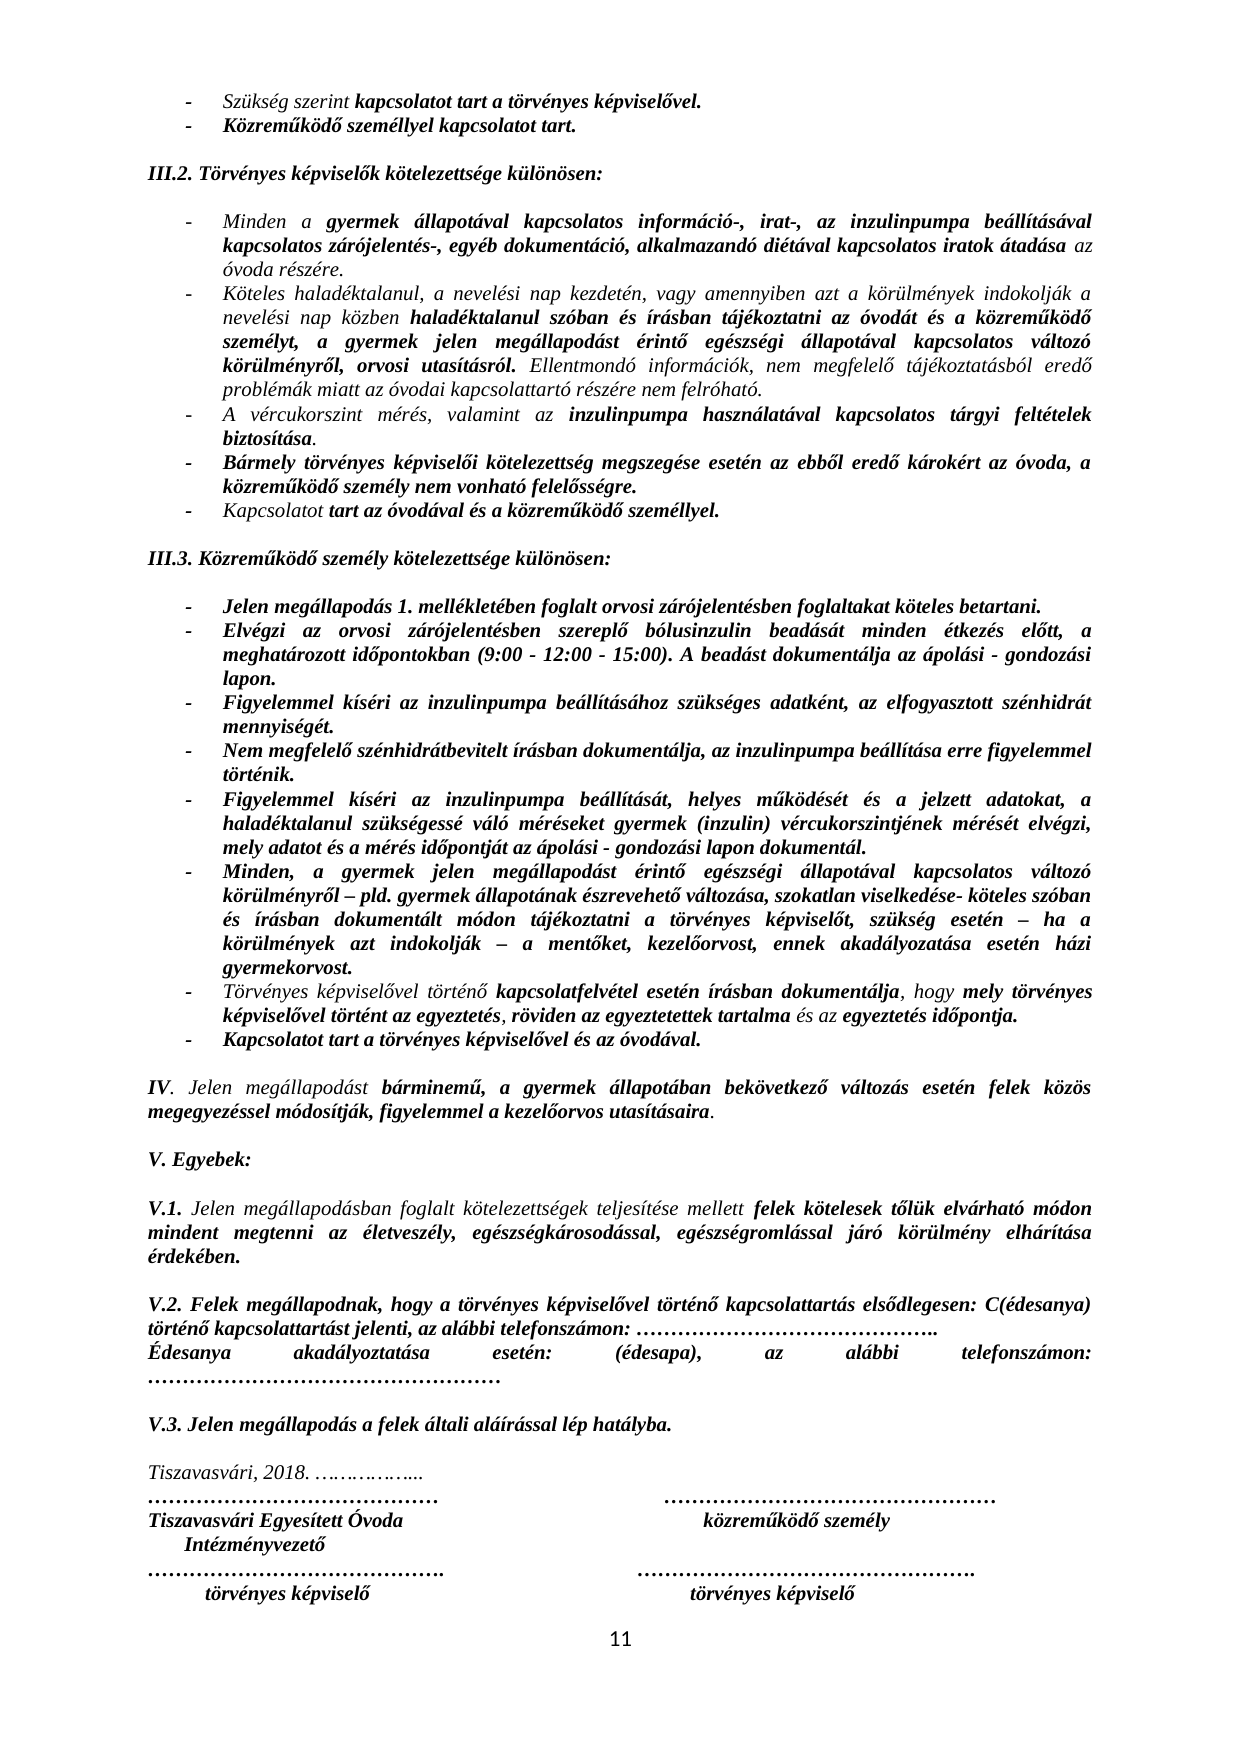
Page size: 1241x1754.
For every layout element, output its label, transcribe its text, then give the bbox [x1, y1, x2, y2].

text III.3. Közreműködő személy kötelezettsége különösen: [148, 546, 1093, 570]
list Nem megfelelő szénhidrátbevitelt írásban dokumentálja, az inzulinpumpa beállítása erre figyelemmel történik. [185, 738, 1093, 786]
text törvényes képviselő törvényes képviselő [148, 1581, 1093, 1604]
list Jelen megállapodás 1. mellékletében foglalt orvosi zárójelentésben foglaltakat köteles betartani. [185, 594, 1093, 618]
list Figyelemmel kíséri az inzulinpumpa beállítását, helyes működését és a jelzett adatokat, a haladéktalanul szükségessé váló méréseket gyermek (inzulin) vércukorszintjének mérését elvégzi, mely adatot és a mérés időpontját az ápolási - gondozási lapon dokumentál. [185, 786, 1093, 859]
text V.2. Felek megállapodnak, hogy a törvényes képviselővel történő kapcsolattartás elsődlegesen: C(édesanya) történő kapcsolattartást jelenti, az alábbi telefonszámon: …………………………………….. [148, 1292, 1093, 1340]
list Figyelemmel kíséri az inzulinpumpa beállításához szükséges adatként, az elfogyasztott szénhidrát mennyiségét. [185, 690, 1093, 738]
list Minden a gyermek állapotával kapcsolatos információ-, irat-, az inzulinpumpa beállításával kapcsolatos zárójelentés-, egyéb dokumentáció, alkalmazandó diétával kapcsolatos iratok átadása az óvoda részére. [185, 209, 1093, 281]
list Bármely törvényes képviselői kötelezettség megszegése esetén az ebből eredő károkért az óvoda, a közreműködő személy nem vonható felelősségre. [185, 449, 1093, 498]
list Kapcsolatot tart az óvodával és a közreműködő személlyel. [185, 498, 1093, 522]
text …………………………………… ………………………………………… [148, 1484, 1093, 1508]
list Köteles haladéktalanul, a nevelési nap kezdetén, vagy amennyiben azt a körülmények indokolják a nevelési nap közben haladéktalanul szóban és írásban tájékoztatni az óvodát és a közreműködő személyt, a gyermek jelen megállapodást érintő egészségi állapotával kapcsolatos változó körülményről, orvosi utasításról. Ellentmondó információk, nem megfelelő tájékoztatásból eredő problémák miatt az óvodai kapcsolattartó részére nem felróható. [185, 281, 1093, 401]
text V.3. Jelen megállapodás a felek általi aláírással lép hatályba. [148, 1412, 1093, 1436]
list Elvégzi az orvosi zárójelentésben szereplő bólusinzulin beadását minden étkezés előtt, a meghatározott időpontokban (9:00 - 12:00 - 15:00). A beadást dokumentálja az ápolási - gondozási lapon. [185, 618, 1093, 690]
list Közreműködő személlyel kapcsolatot tart. [185, 113, 1093, 137]
text IV. Jelen megállapodást bárminemű, a gyermek állapotában bekövetkező változás esetén felek közös megegyezéssel módosítják, figyelemmel a kezelőorvos utasításaira. [148, 1075, 1093, 1123]
text Intézményvezető [148, 1532, 1093, 1556]
text V.1. Jelen megállapodásban foglalt kötelezettségek teljesítése mellett felek kötelesek tőlük elvárható módon mindent megtenni az életveszély, egészségkárosodással, egészségromlással járó körülmény elhárítása érdekében. [148, 1196, 1093, 1268]
text Tiszavasvári Egyesített Óvoda közreműködő személy [148, 1508, 1093, 1532]
text ……………………………………. …………………………………………. [148, 1556, 1093, 1581]
list Kapcsolatot tart a törvényes képviselővel és az óvodával. [185, 1027, 1093, 1051]
list Minden, a gyermek jelen megállapodást érintő egészségi állapotával kapcsolatos változó körülményről – pld. gyermek állapotának észrevehető változása, szokatlan viselkedése- köteles szóban és írásban dokumentált módon tájékoztatni a törvényes képviselőt, szükség esetén – ha a körülmények azt indokolják – a mentőket, kezelőorvost, ennek akadályozatása esetén házi gyermekorvost. [185, 859, 1093, 979]
list Törvényes képviselővel történő kapcsolatfelvétel esetén írásban dokumentálja, hogy mely törvényes képviselővel történt az egyeztetés, röviden az egyeztetettek tartalma és az egyeztetés időpontja. [185, 979, 1093, 1027]
list A vércukorszint mérés, valamint az inzulinpumpa használatával kapcsolatos tárgyi feltételek biztosítása. [185, 401, 1093, 449]
text Tiszavasvári, 2018. ……………... [148, 1460, 1093, 1484]
text III.2. Törvényes képviselők kötelezettsége különösen: [148, 161, 1093, 185]
list Szükség szerint kapcsolatot tart a törvényes képviselővel. [185, 89, 1093, 113]
text V. Egyebek: [148, 1147, 1093, 1171]
text Édesanya akadályoztatása esetén: (édesapa), az alábbi telefonszámon: …………………………………………… [148, 1340, 1093, 1388]
